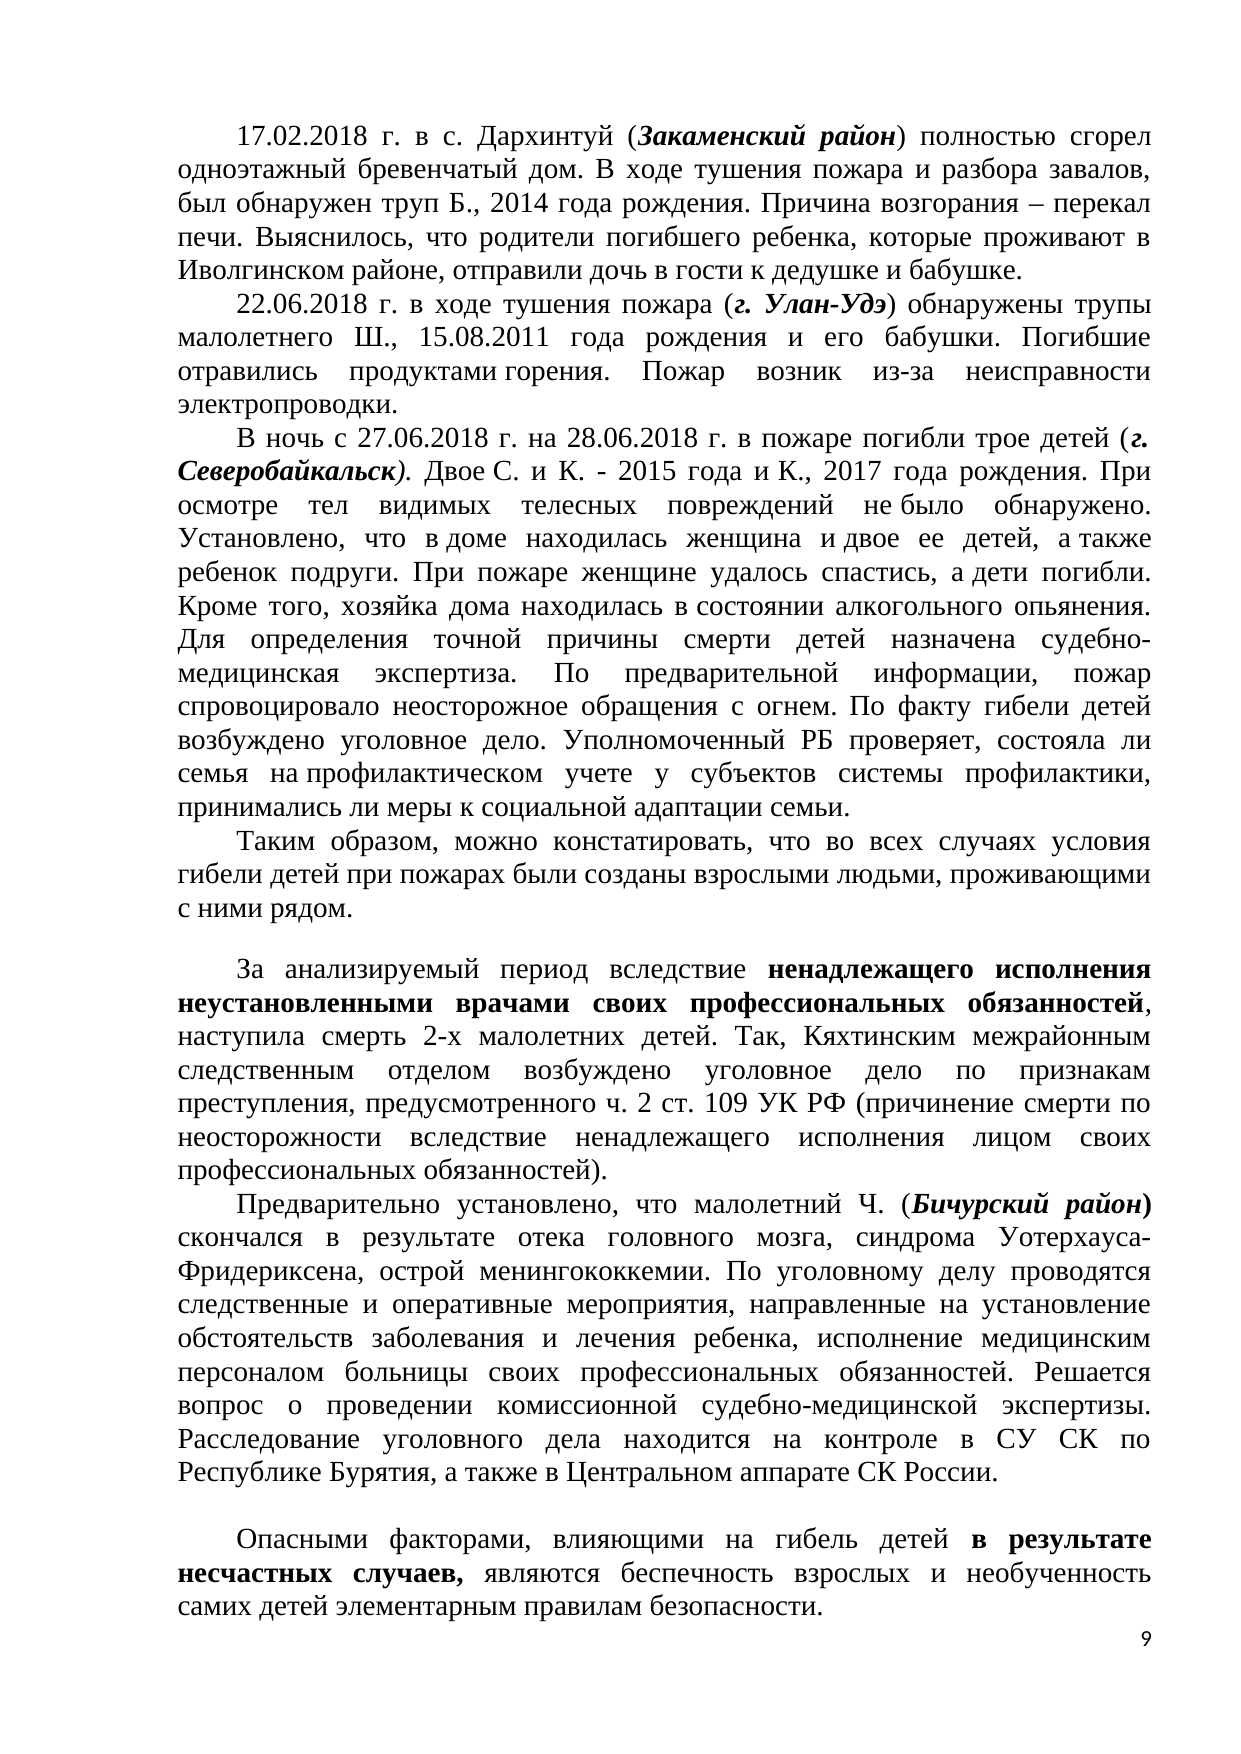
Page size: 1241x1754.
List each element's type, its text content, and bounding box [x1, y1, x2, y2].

text 22.06.2018 г. в ходе тушения пожара (г. Улан-Удэ) обнаружены трупы малолетнего Ш., 15.08.2011 года рождения и его бабушки. Погибшие отравились продуктами горения. Пожар возник из-за неисправности электропроводки. [177, 286, 1152, 420]
text В ночь с 27.06.2018 г. на 28.06.2018 г. в пожаре погибли трое детей (г. Северобайкальск). Двое С. и К. - 2015 года и К., 2017 года рождения. При осмотре тел видимых телесных повреждений не было обнаружено. Установлено, что в доме находилась женщина и двое ее детей, а также ребенок подруги. При пожаре женщине удалось спастись, а дети погибли. Кроме того, хозяйка дома находилась в состоянии алкогольного опьянения. Для определения точной причины смерти детей назначена судебно-медицинская экспертиза. По предварительной информации, пожар спровоцировало неосторожное обращения с огнем. По факту гибели детей возбуждено уголовное дело. Уполномоченный РБ проверяет, состояла ли семья на профилактическом учете у субъектов системы профилактики, принимались ли меры к социальной адаптации семьи. [177, 420, 1152, 695]
text В ночь с 27.06.2018 г. на 28.06.2018 г. в пожаре погибли трое детей (г. Северобайкальск). Двое С. и К. - 2015 года и К., 2017 года рождения. При осмотре тел видимых телесных повреждений не было обнаружено. Установлено, что в доме находилась женщина и двое ее детей, а также ребенок подруги. При пожаре женщине удалось спастись, а дети погибли. Кроме того, хозяйка дома находилась в состоянии алкогольного опьянения. Для определения точной причины смерти детей назначена судебно-медицинская экспертиза. По предварительной информации, пожар спровоцировало неосторожное обращения с огнем. По факту гибели детей возбуждено уголовное дело. Уполномоченный РБ проверяет, состояла ли семья на профилактическом учете у субъектов системы профилактики, принимались ли меры к социальной адаптации семьи. [177, 721, 1152, 823]
text Опасными факторами, влияющими на гибель детей в результате несчастных случаев, являются беспечность взрослых и необученность самих детей элементарным правилам безопасности. [177, 1521, 1152, 1622]
text 17.02.2018 г. в с. Дархинтуй (Закаменский район) полностью сгорел одноэтажный бревенчатый дом. В ходе тушения пожара и разбора завалов, был обнаружен труп Б., 2014 года рождения. Причина возгорания – перекал печи. Выяснилось, что родители погибшего ребенка, которые проживают в Иволгинском районе, отправили дочь в гости к дедушке и бабушке. [177, 118, 1152, 286]
text Предварительно установлено, что малолетний Ч. (Бичурский район) скончался в результате отека головного мозга, синдрома Уотерхауса-Фридериксена, острой менингококкемии. По уголовному делу проводятся следственные и оперативные мероприятия, направленные на установление обстоятельств заболевания и лечения ребенка, исполнение медицинским персоналом больницы своих профессиональных обязанностей. Решается вопрос о проведении комиссионной судебно-медицинской экспертизы. Расследование уголовного дела находится на контроле в СУ СК по Республике Бурятия, а также в Центральном аппарате СК России. [177, 1186, 1152, 1488]
text Таким образом, можно констатировать, что во всех случаях условия гибели детей при пожарах были созданы взрослыми людьми, проживающими с ними рядом. [177, 823, 1152, 923]
text За анализируемый период вследствие ненадлежащего исполнения неустановленными врачами своих профессиональных обязанностей, наступила смерть 2-х малолетних детей. Так, Кяхтинским межрайонным следственным отделом возбуждено уголовное дело по признакам преступления, предусмотренного ч. 2 ст. 109 УК РФ (причинение смерти по неосторожности вследствие ненадлежащего исполнения лицом своих профессиональных обязанностей). [177, 951, 1152, 1186]
